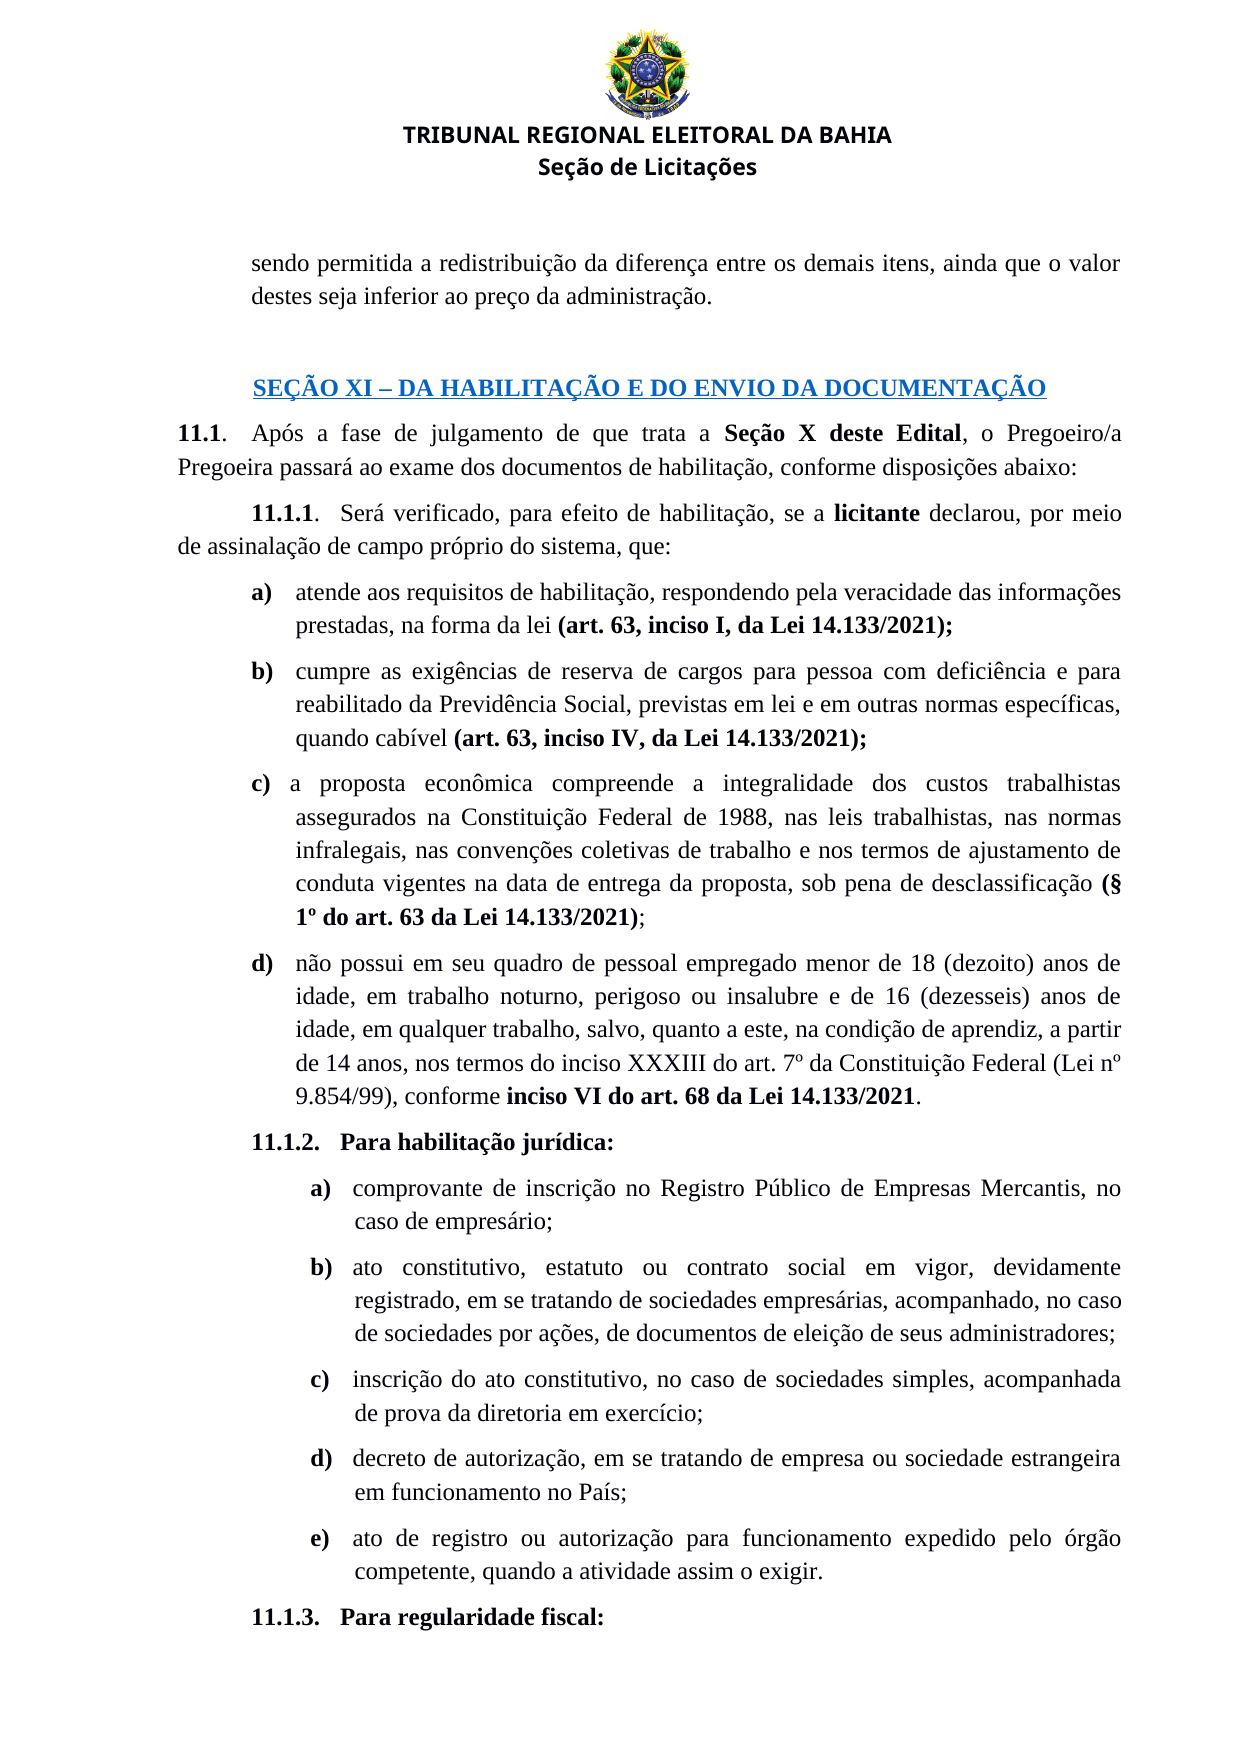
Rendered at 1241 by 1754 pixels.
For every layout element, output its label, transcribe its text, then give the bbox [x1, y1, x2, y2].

text c) a proposta econômica compreende a integralidade dos custos trabalhistas assegurados na Constituição Federal de 1988, nas leis trabalhistas, nas normas infralegais, nas convenções coletivas de trabalho e nos termos de ajustamento de conduta vigentes na data de entrega da proposta, sob pena de desclassificação (§ 1º do art. 63 da Lei 14.133/2021); [251, 765, 1122, 932]
list decreto de autorização, em se tratando de empresa ou sociedade estrangeira em funcionamento no País; [310, 1440, 1122, 1507]
text 11.1.3. Para regularidade fiscal: [177, 1598, 1122, 1632]
list inscrição do ato constitutivo, no caso de sociedades simples, acompanhada de prova da diretoria em exercício; [310, 1361, 1122, 1428]
text SEÇÃO XI – DA HABILITAÇÃO E DO ENVIO DA DOCUMENTAÇÃO [177, 369, 1122, 403]
list comprovante de inscrição no Registro Público de Empresas Mercantis, no caso de empresário; [310, 1169, 1122, 1236]
text 11.1.2. Para habilitação jurídica: [177, 1123, 1122, 1157]
text 11.1.1. Será verificado, para efeito de habilitação, se a licitante declarou, por meio de assinalação de campo próprio do sistema, que: [177, 494, 1122, 561]
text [251, 244, 1122, 311]
list ato constitutivo, estatuto ou contrato social em vigor, devidamente registrado, em se tratando de sociedades empresárias, acompanhado, no caso de sociedades por ações, de documentos de eleição de seus administradores; [310, 1248, 1122, 1348]
text a) atende aos requisitos de habilitação, respondendo pela veracidade das informações prestadas, na forma da lei (art. 63, inciso I, da Lei 14.133/2021); [251, 573, 1122, 640]
text b) cumpre as exigências de reserva de cargos para pessoa com deficiência e para reabilitado da Previdência Social, previstas em lei e em outras normas específicas, quando cabível (art. 63, inciso IV, da Lei 14.133/2021); [251, 653, 1122, 753]
list ato de registro ou autorização para funcionamento expedido pelo órgão competente, quando a atividade assim o exigir. [310, 1519, 1122, 1586]
text 11.1. Após a fase de julgamento de que trata a Seção X deste Edital, o Pregoeiro/a Pregoeira passará ao exame dos documentos de habilitação, conforme disposições abaixo: [177, 415, 1122, 482]
text d) não possui em seu quadro de pessoal empregado menor de 18 (dezoito) anos de idade, em trabalho noturno, perigoso ou insalubre e de 16 (dezesseis) anos de idade, em qualquer trabalho, salvo, quanto a este, na condição de aprendiz, a partir de 14 anos, nos termos do inciso XXXIII do art. 7º da Constituição Federal (Lei nº 9.854/99), conforme inciso VI do art. 68 da Lei 14.133/2021. [251, 944, 1122, 1111]
